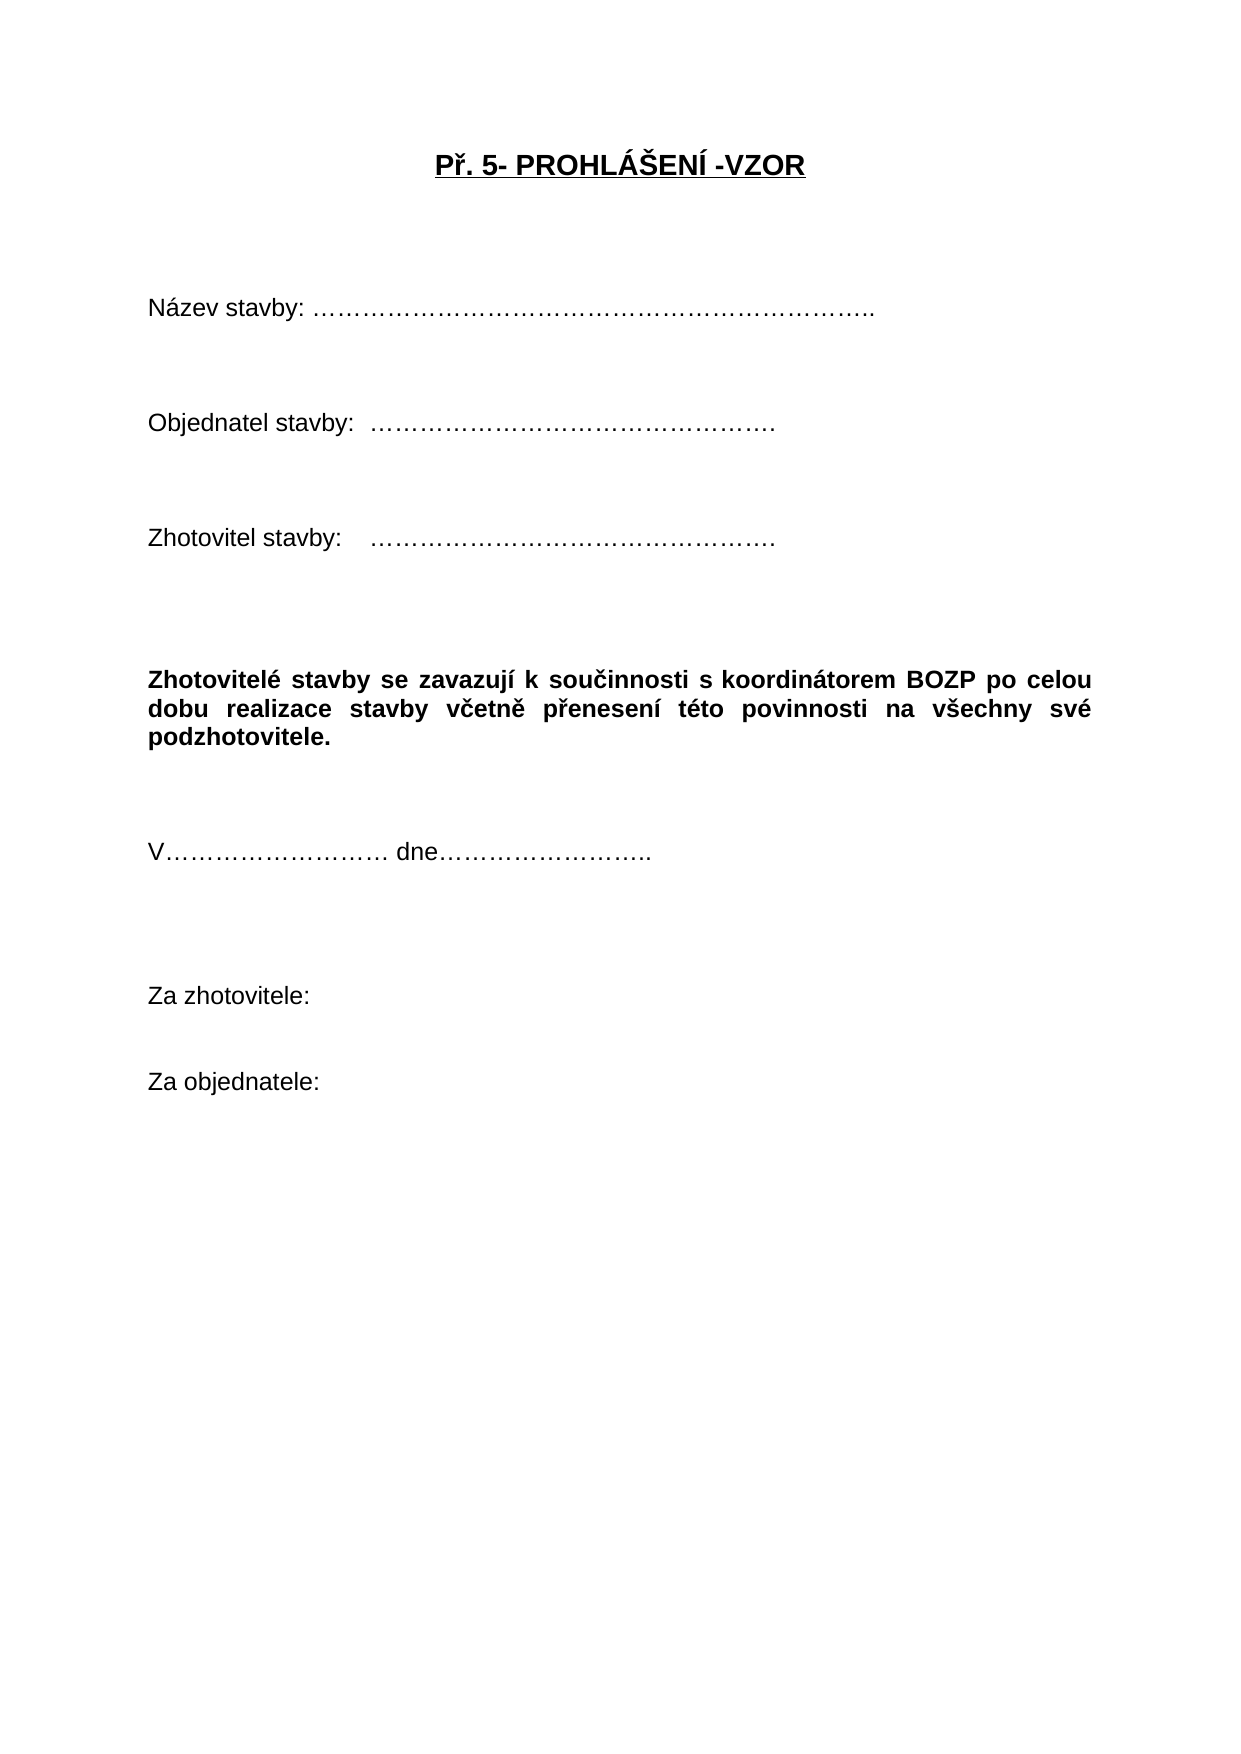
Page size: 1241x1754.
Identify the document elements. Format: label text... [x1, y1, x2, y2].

text V……………………… dne…………………….. [148, 837, 1093, 866]
text Zhotovitel stavby: …………………………………………. [148, 522, 1093, 551]
text Zhotovitelé stavby se zavazují k součinnosti s koordinátorem BOZP po celou dobu realizace stavby včetně přenesení této povinnosti na všechny své podzhotovitele. [148, 665, 1093, 751]
text Za zhotovitele: [148, 981, 1093, 1010]
text Objednatel stavby: …………………………………………. [148, 408, 1093, 437]
text Př. 5- PROHLÁŠENÍ -VZOR [148, 148, 1093, 181]
text Za objednatele: [148, 1067, 1093, 1096]
text Název stavby: ………………………………………………………….. [148, 293, 1093, 322]
